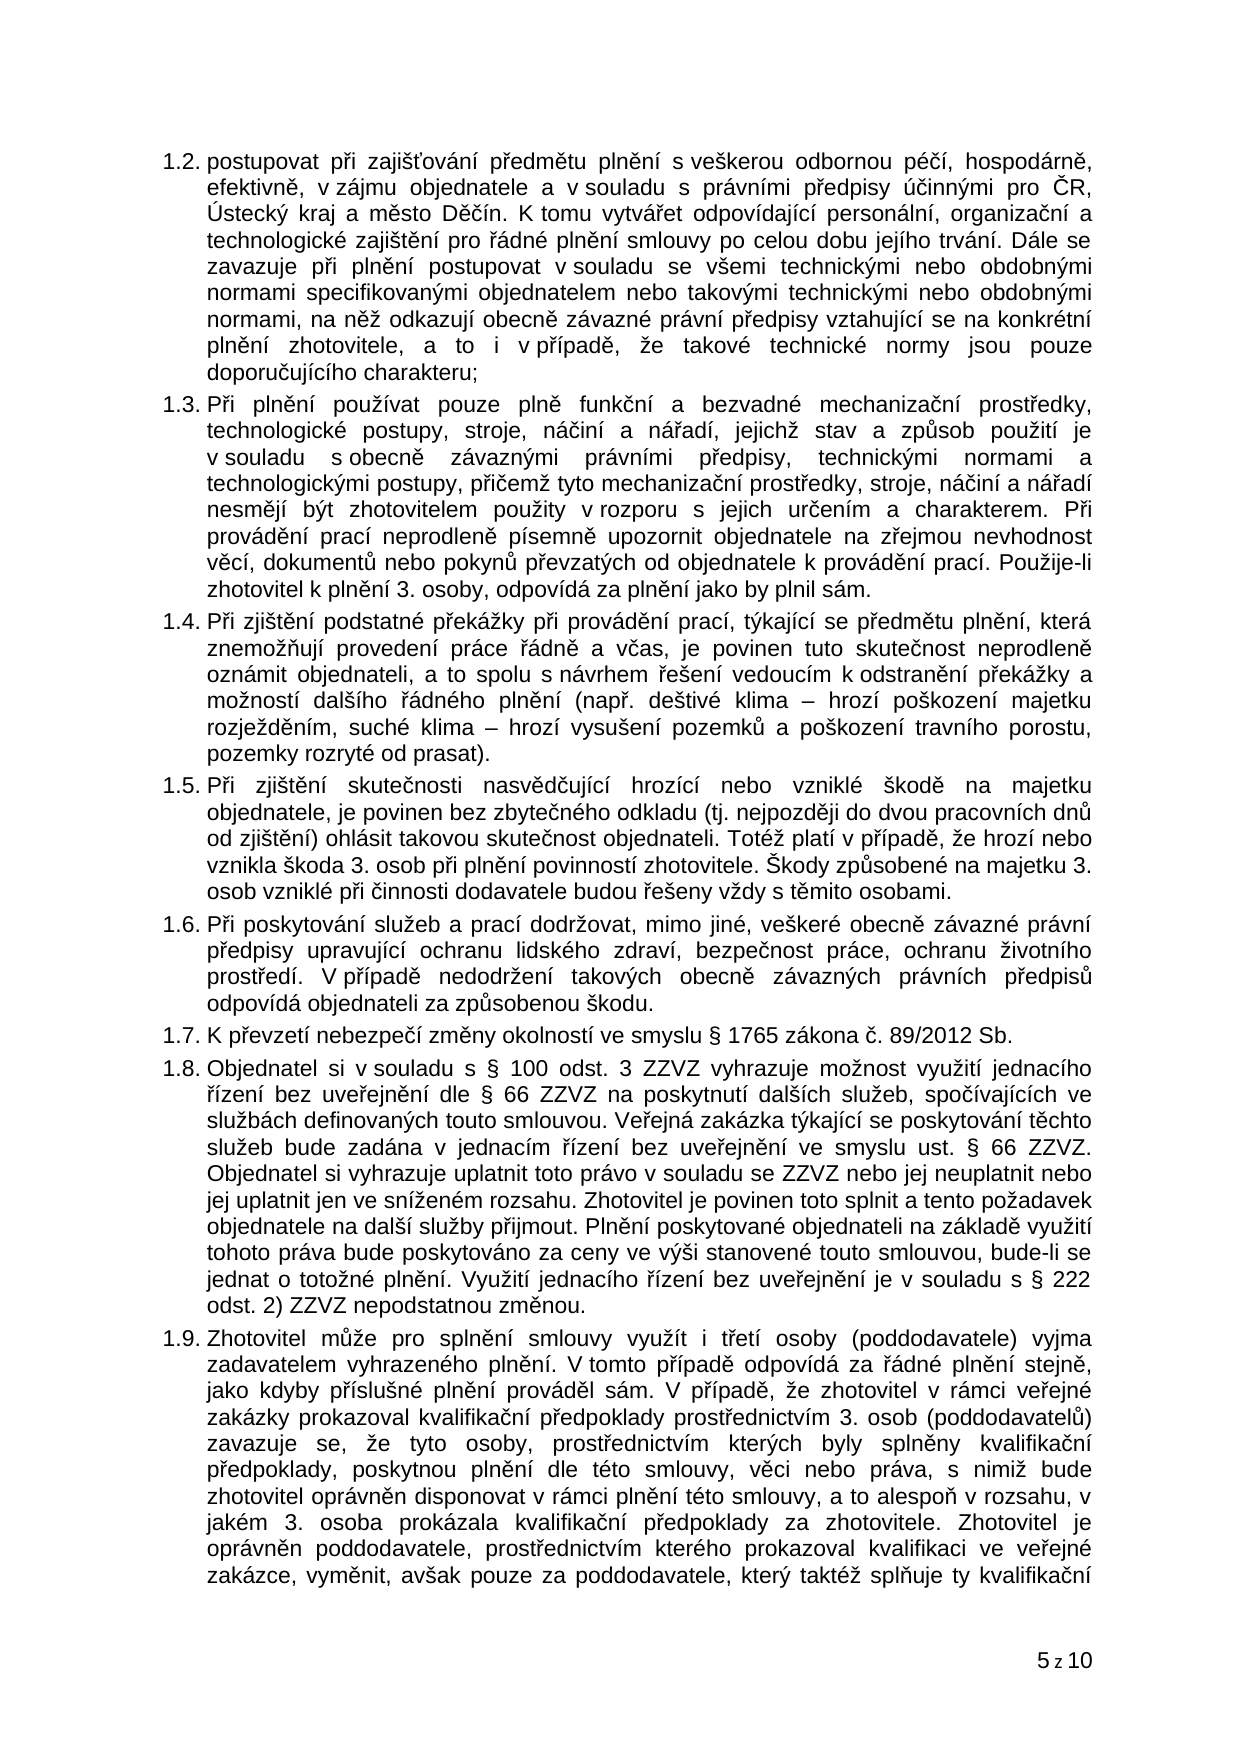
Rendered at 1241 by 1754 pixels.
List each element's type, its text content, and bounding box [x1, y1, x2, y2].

list Při plnění používat pouze plně funkční a bezvadné mechanizační prostředky, technologické postupy, stroje, náčiní a nářadí, jejichž stav a způsob použití je v souladu s obecně závaznými právními předpisy, technickými normami a technologickými postupy, přičemž tyto mechanizační prostředky, stroje, náčiní a nářadí nesmějí být zhotovitelem použity v rozporu s jejich určením a charakterem. Při provádění prací neprodleně písemně upozornit objednatele na zřejmou nevhodnost věcí, dokumentů nebo pokynů převzatých od objednatele k provádění prací. Použije-li zhotovitel k plnění 3. osoby, odpovídá za plnění jako by plnil sám. [162, 391, 1093, 602]
list Objednatel si v souladu s § 100 odst. 3 ZZVZ vyhrazuje možnost využití jednacího řízení bez uveřejnění dle § 66 ZZVZ na poskytnutí dalších služeb, spočívajících ve službách definovaných touto smlouvou. Veřejná zakázka týkající se poskytování těchto služeb bude zadána v jednacím řízení bez uveřejnění ve smyslu ust. § 66 ZZVZ. Objednatel si vyhrazuje uplatnit toto právo v souladu se ZZVZ nebo jej neuplatnit nebo jej uplatnit jen ve sníženém rozsahu. Zhotovitel je povinen toto splnit a tento požadavek objednatele na další služby přijmout. Plnění poskytované objednateli na základě využití tohoto práva bude poskytováno za ceny ve výši stanovené touto smlouvou, bude-li se jednat o totožné plnění. Využití jednacího řízení bez uveřejnění je v souladu s § 222 odst. 2) ZZVZ nepodstatnou změnou. [162, 1055, 1093, 1318]
list postupovat při zajišťování předmětu plnění s veškerou odbornou péčí, hospodárně, efektivně, v zájmu objednatele a v souladu s právními předpisy účinnými pro ČR, Ústecký kraj a město Děčín. K tomu vytvářet odpovídající personální, organizační a technologické zajištění pro řádné plnění smlouvy po celou dobu jejího trvání. Dále se zavazuje při plnění postupovat v souladu se všemi technickými nebo obdobnými normami specifikovanými objednatelem nebo takovými technickými nebo obdobnými normami, na něž odkazují obecně závazné právní předpisy vztahující se na konkrétní plnění zhotovitele, a to i v případě, že takové technické normy jsou pouze doporučujícího charakteru; [162, 148, 1093, 385]
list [162, 1324, 1093, 1588]
list Při poskytování služeb a prací dodržovat, mimo jiné, veškeré obecně závazné právní předpisy upravující ochranu lidského zdraví, bezpečnost práce, ochranu životního prostředí. V případě nedodržení takových obecně závazných právních předpisů odpovídá objednateli za způsobenou škodu. [162, 911, 1093, 1016]
list K převzetí nebezpečí změny okolností ve smyslu § 1765 zákona č. 89/2012 Sb. [162, 1022, 1093, 1048]
list Při zjištění skutečnosti nasvědčující hrozící nebo vzniklé škodě na majetku objednatele, je povinen bez zbytečného odkladu (tj. nejpozději do dvou pracovních dnů od zjištění) ohlásit takovou skutečnost objednateli. Totéž platí v případě, že hrozí nebo vznikla škoda 3. osob při plnění povinností zhotovitele. Škody způsobené na majetku 3. osob vzniklé při činnosti dodavatele budou řešeny vždy s těmito osobami. [162, 772, 1093, 904]
list Při zjištění podstatné překážky při provádění prací, týkající se předmětu plnění, která znemožňují provedení práce řádně a včas, je povinen tuto skutečnost neprodleně oznámit objednateli, a to spolu s návrhem řešení vedoucím k odstranění překážky a možností dalšího řádného plnění (např. deštivé klima – hrozí poškození majetku rozježděním, suché klima – hrozí vysušení pozemků a poškození travního porostu, pozemky rozryté od prasat). [162, 608, 1093, 766]
